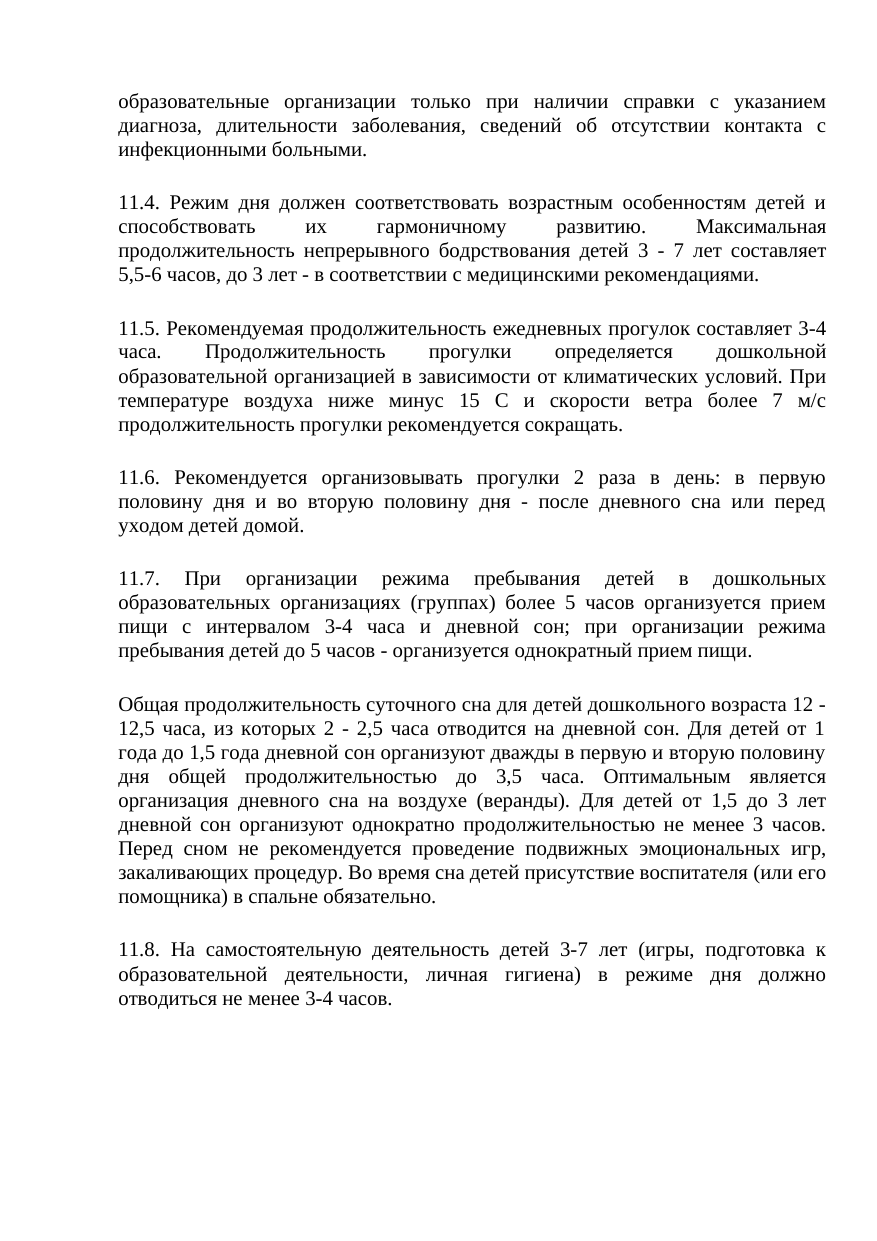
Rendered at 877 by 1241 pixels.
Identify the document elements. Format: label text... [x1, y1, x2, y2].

text 11.5. Рекомендуемая продолжительность ежедневных прогулок составляет 3-4 часа. Продолжительность прогулки определяется дошкольной образовательной организацией в зависимости от климатических условий. При температуре воздуха ниже минус 15 С и скорости ветра более 7 м/с продолжительность прогулки рекомендуется сокращать. [118, 315, 827, 436]
text 11.8. На самостоятельную деятельность детей 3-7 лет (игры, подготовка к образовательной деятельности, личная гигиена) в режиме дня должно отводиться не менее 3-4 часов. [118, 937, 827, 1009]
text 11.4. Режим дня должен соответствовать возрастным особенностям детей и способствовать их гармоничному развитию. Максимальная продолжительность непрерывного бодрствования детей 3 - 7 лет составляет 5,5-6 часов, до 3 лет - в соответствии с медицинскими рекомендациями. [118, 190, 827, 286]
text 11.6. Рекомендуется организовывать прогулки 2 раза в день: в первую половину дня и во вторую половину дня - после дневного сна или перед уходом детей домой. [118, 465, 827, 537]
text Общая продолжительность суточного сна для детей дошкольного возраста 12 - 12,5 часа, из которых 2 - 2,5 часа отводится на дневной сон. Для детей от 1 года до 1,5 года дневной сон организуют дважды в первую и вторую половину дня общей продолжительностью до 3,5 часа. Оптимальным является организация дневного сна на воздухе (веранды). Для детей от 1,5 до 3 лет дневной сон организуют однократно продолжительностью не менее 3 часов. Перед сном не рекомендуется проведение подвижных эмоциональных игр, закаливающих процедур. Во время сна детей присутствие воспитателя (или его помощника) в спальне обязательно. [118, 692, 827, 908]
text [118, 89, 827, 161]
text 11.7. При организации режима пребывания детей в дошкольных образовательных организациях (группах) более 5 часов организуется прием пищи с интервалом 3-4 часа и дневной сон; при организации режима пребывания детей до 5 часов - организуется однократный прием пищи. [118, 566, 827, 662]
